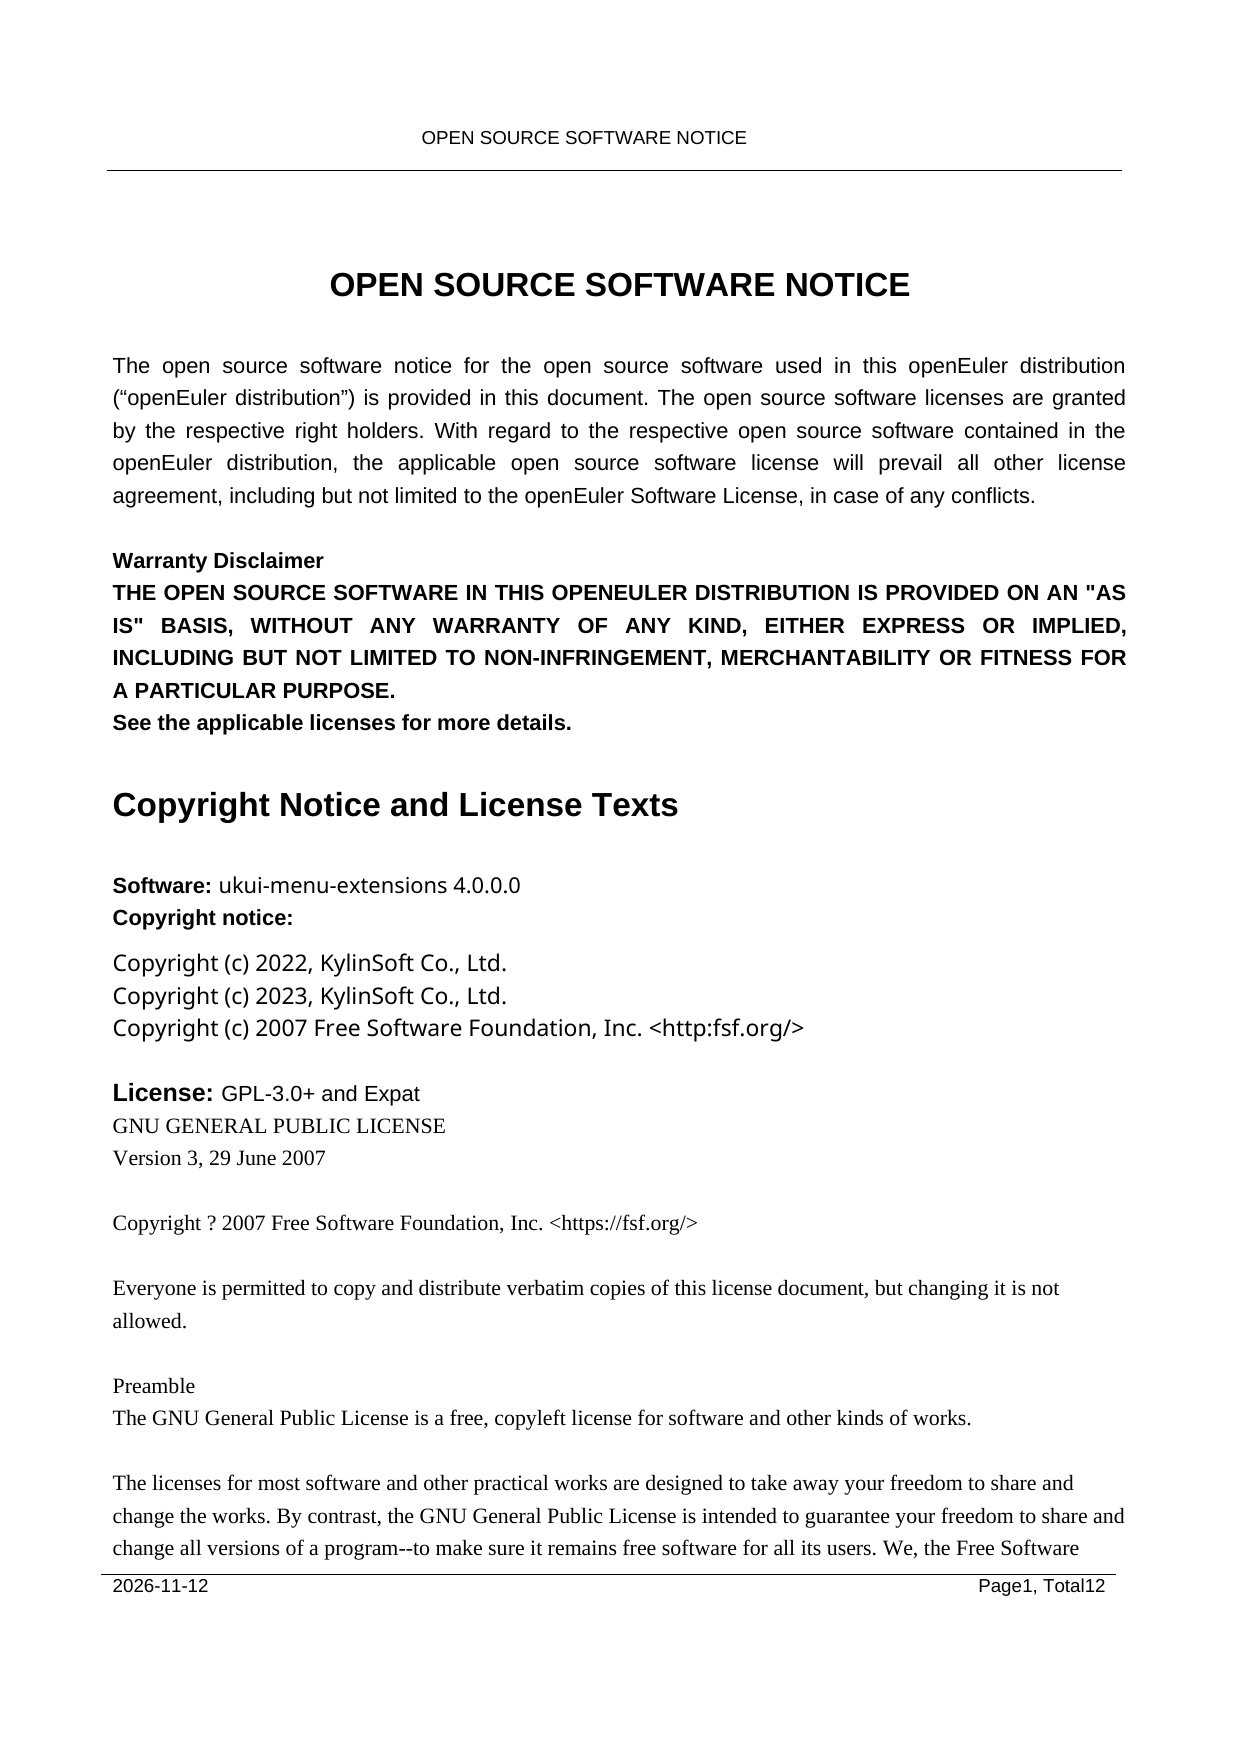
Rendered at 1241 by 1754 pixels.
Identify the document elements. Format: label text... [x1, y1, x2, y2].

text Warranty Disclaimer [112, 544, 1128, 576]
text The open source software notice for the open source software used in this openEuler distribution (“openEuler distribution”) is provided in this document. The open source software licenses are granted by the respective right holders. With regard to the respective open source software contained in the openEuler distribution, the applicable open source software license will prevail all other license agreement, including but not limited to the openEuler Software License, in case of any conflicts. [112, 349, 1128, 511]
text THE OPEN SOURCE SOFTWARE IN THIS OPENEULER DISTRIBUTION IS PROVIDED ON AN "AS IS" BASIS, WITHOUT ANY WARRANTY OF ANY KIND, EITHER EXPRESS OR IMPLIED, INCLUDING BUT NOT LIMITED TO NON-INFRINGEMENT, MERCHANTABILITY OR FITNESS FOR A PARTICULAR PURPOSE. See the applicable licenses for more details. [112, 576, 1128, 739]
text OPEN SOURCE SOFTWARE NOTICE [112, 251, 1128, 316]
text License: GPL-3.0+ and Expat [112, 1077, 1128, 1109]
text Copyright notice: [112, 901, 1128, 934]
text Copyright (c) 2022, KylinSoft Co., Ltd. Copyright (c) 2023, KylinSoft Co., Ltd. Copyright (c) 2007 Free Software Foundation, Inc. <http:fsf.org/> [112, 947, 1128, 1077]
title Software: ukui-menu-extensions 4.0.0.0 [112, 869, 1128, 901]
text Copyright Notice and License Texts [112, 771, 1128, 836]
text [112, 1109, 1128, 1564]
